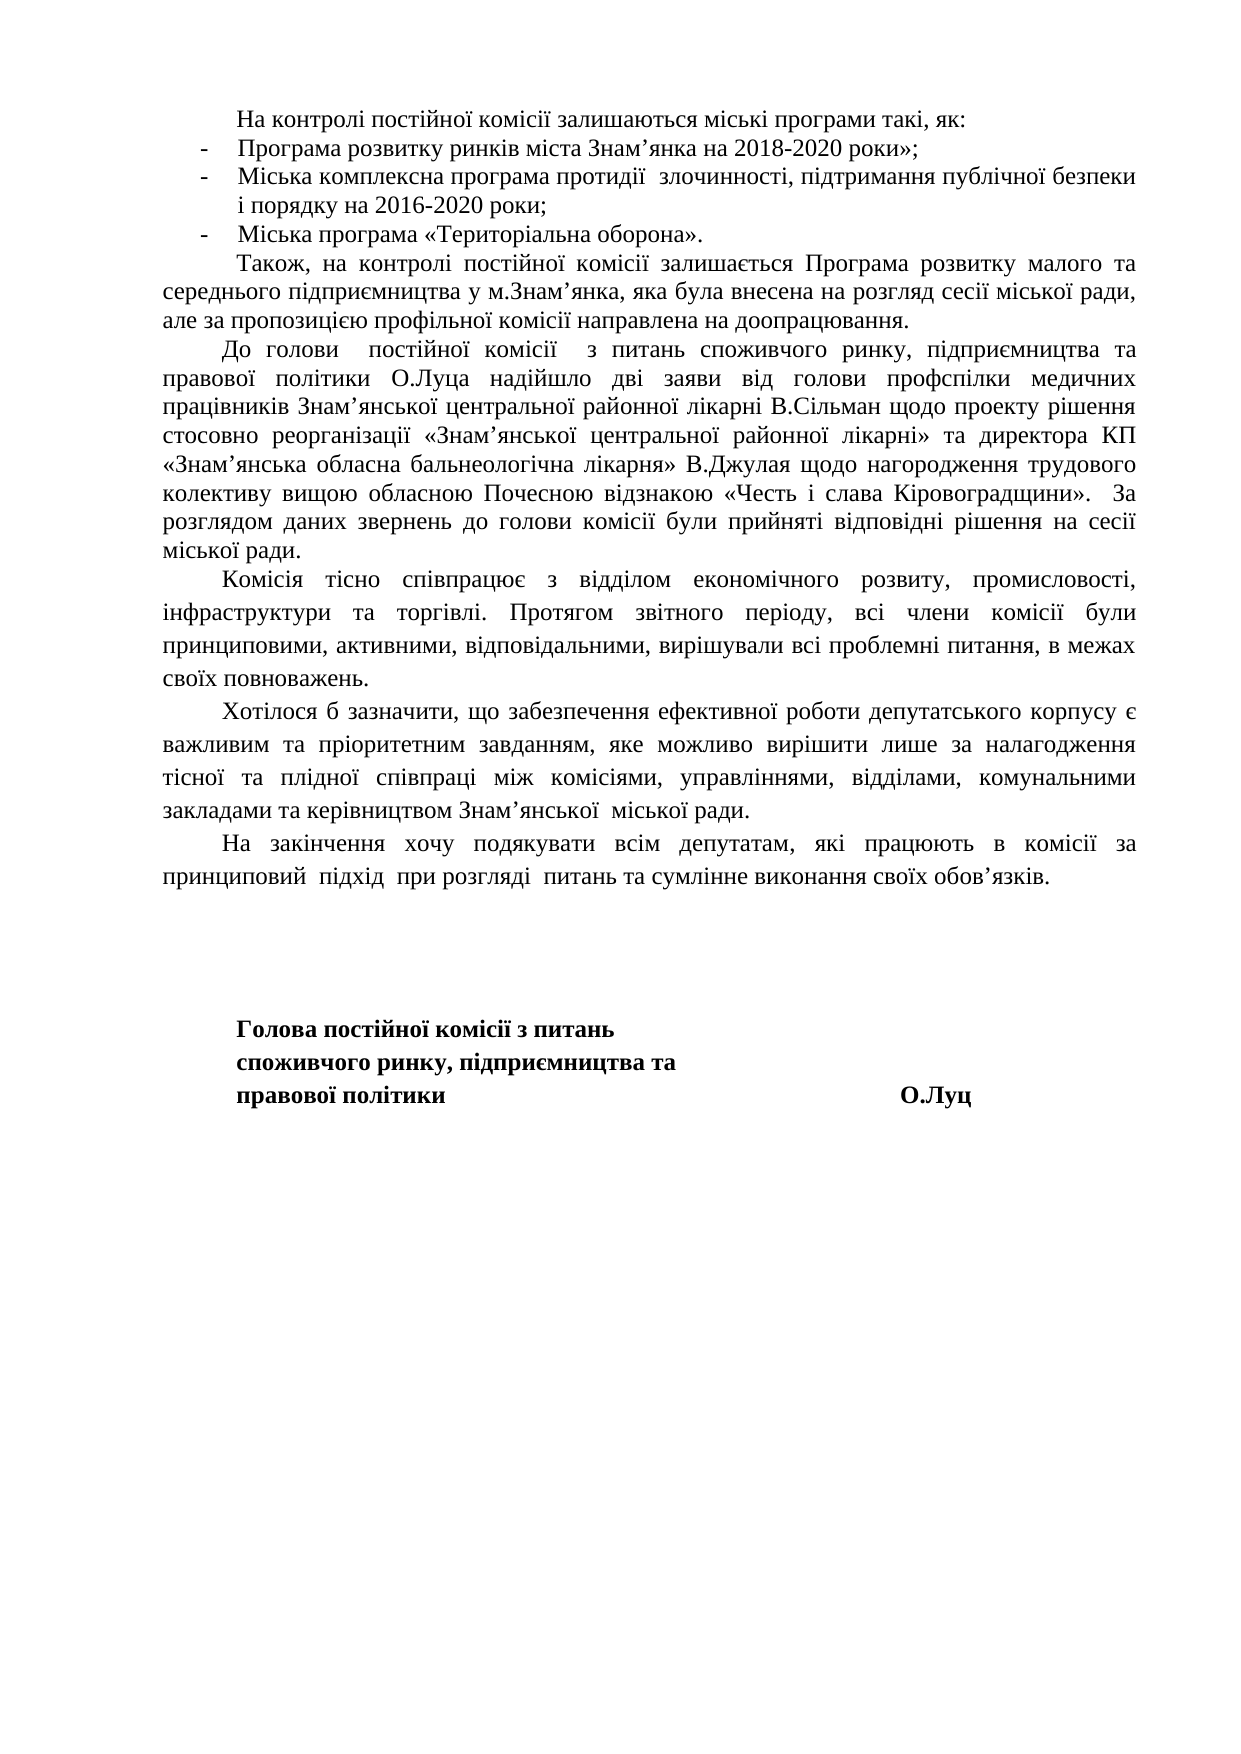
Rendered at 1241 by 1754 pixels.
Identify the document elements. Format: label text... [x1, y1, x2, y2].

text правової політики О.Луц [162, 1080, 1137, 1109]
text споживчого ринку, підприємництва та [162, 1047, 1137, 1076]
list Міська програма «Територіальна оборона». [200, 219, 1137, 248]
text На закінчення хочу подякувати всім депутатам, які працюють в комісії за принциповий підхід при розгляді питань та сумлінне виконання своїх обов’язків. [162, 828, 1137, 890]
text Хотілося б зазначити, що забезпечення ефективної роботи депутатського корпусу є важливим та пріоритетним завданням, яке можливо вирішити лише за налагодження тісної та плідної співпраці між комісіями, управліннями, відділами, комунальними закладами та керівництвом Знам’янської міської ради. [162, 696, 1137, 824]
text Також, на контролі постійної комісії залишається Програма розвитку малого та середнього підприємництва у м.Знам’янка, яка була внесена на розгляд сесії міської ради, але за пропозицією профільної комісії направлена на доопрацювання. [162, 248, 1137, 334]
text До голови постійної комісії з питань споживчого ринку, підприємництва та правової політики О.Луца надійшло дві заяви від голови профспілки медичних працівників Знам’янської центральної районної лікарні В.Сільман щодо проекту рішення стосовно реорганізації «Знам’янської центральної районної лікарні» та директора КП «Знам’янська обласна бальнеологічна лікарня» В.Джулая щодо нагородження трудового колективу вищою обласною Почесною відзнакою «Честь і слава Кіровоградщини». За розглядом даних звернень до голови комісії були прийняті відповідні рішення на сесії міської ради. [162, 334, 1137, 564]
text Комісія тісно співпрацює з відділом економічного розвиту, промисловості, інфраструктури та торгівлі. Протягом звітного періоду, всі члени комісії були принциповими, активними, відповідальними, вирішували всі проблемні питання, в межах своїх повноважень. [162, 564, 1137, 692]
list Програма розвитку ринків міста Знам’янка на 2018-2020 роки»; [200, 133, 1137, 161]
list Міська комплексна програма протидії злочинності, підтримання публічної безпеки і порядку на 2016-2020 роки; [200, 161, 1137, 219]
text Голова постійної комісії з питань [162, 1014, 1137, 1043]
text На контролі постійної комісії залишаються міські програми такі, як: [162, 104, 1137, 133]
